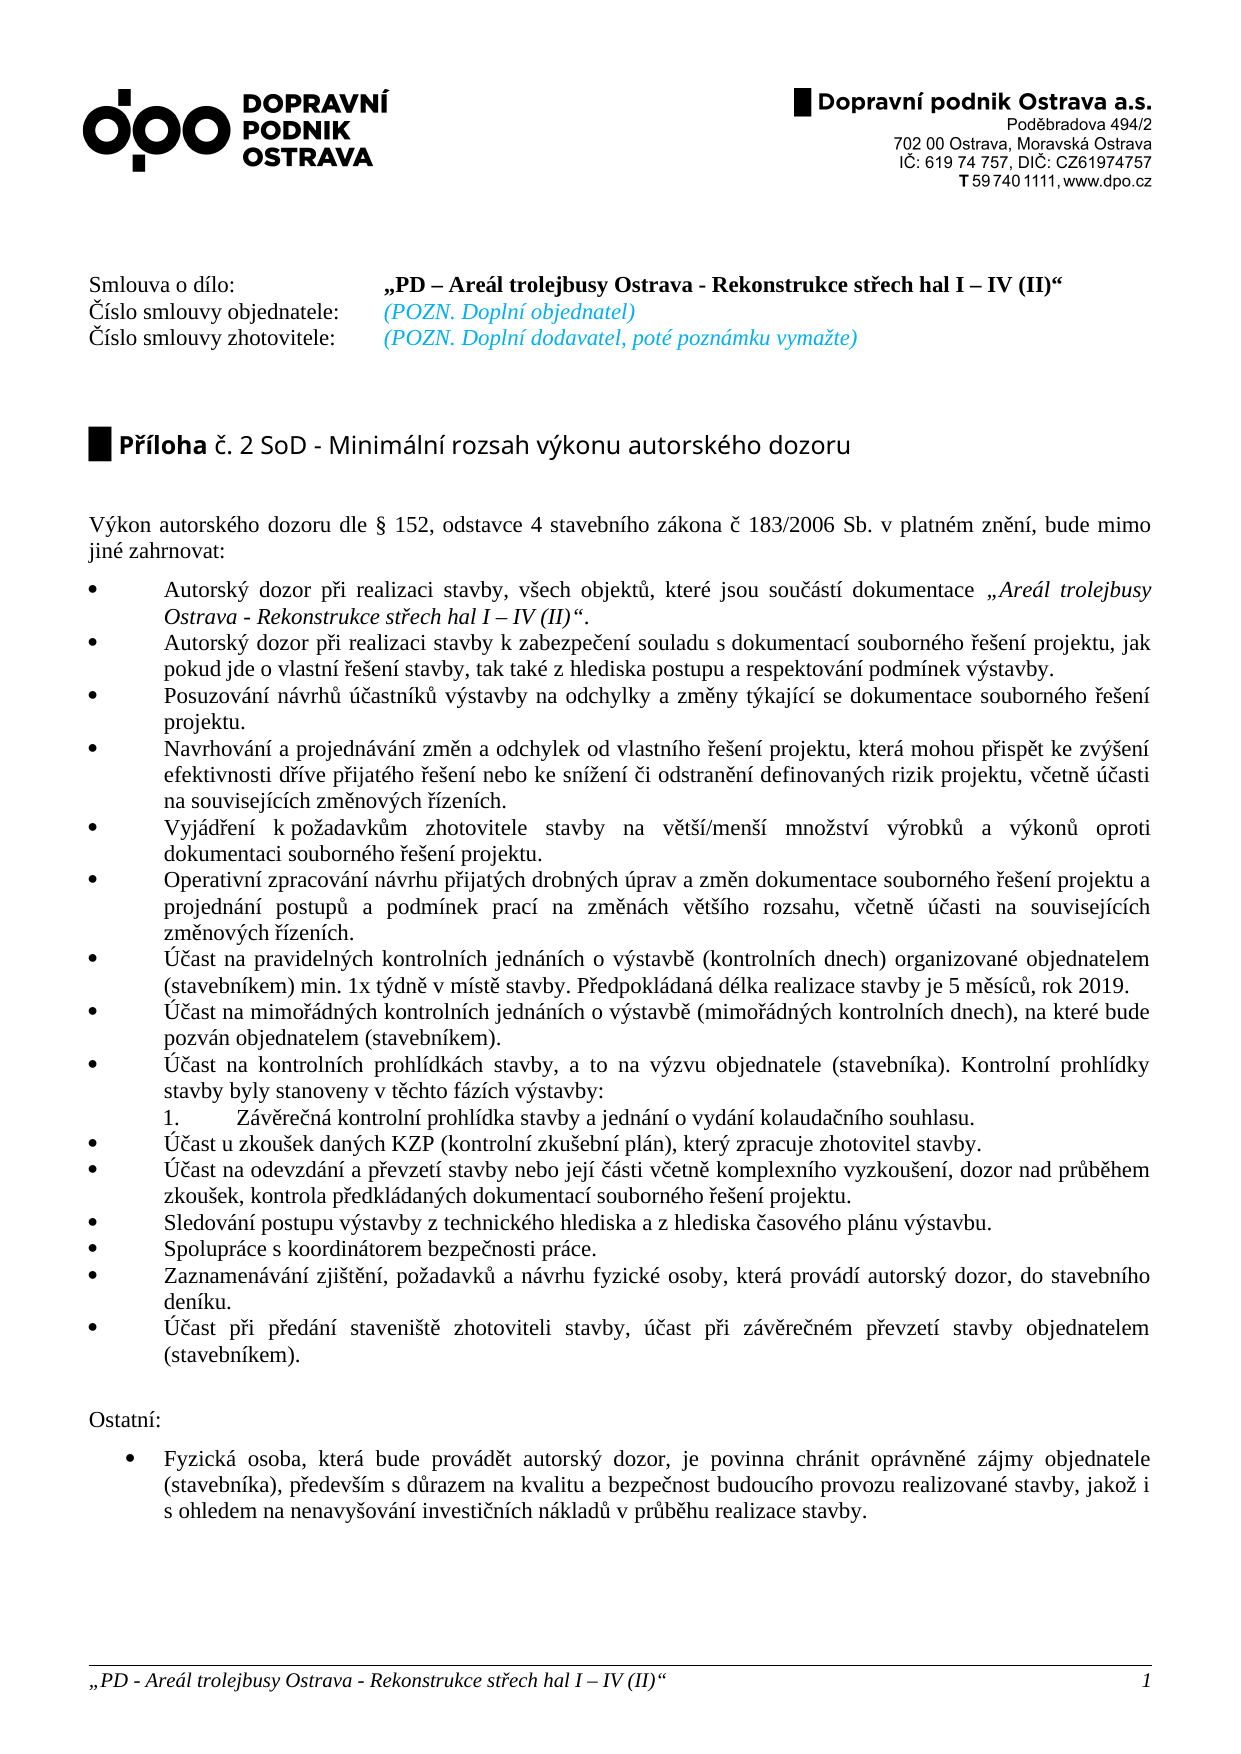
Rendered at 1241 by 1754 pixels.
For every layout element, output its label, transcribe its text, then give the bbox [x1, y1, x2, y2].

text Číslo smlouvy objednatele: (POZN. Doplní objednatel) [89, 298, 1152, 324]
list Účast na odevzdání a převzetí stavby nebo její části včetně komplexního vyzkoušení, dozor nad průběhem zkoušek, kontrola předkládaných dokumentací souborného řešení projektu. [89, 1156, 1152, 1209]
text Ostatní: [89, 1406, 1152, 1432]
list Fyzická osoba, která bude provádět autorský dozor, je povinna chránit oprávněné zájmy objednatele (stavebníka), především s důrazem na kvalitu a bezpečnost budoucího provozu realizované stavby, jakož i s ohledem na nenavyšování investičních nákladů v průběhu realizace stavby. [126, 1445, 1152, 1524]
picture [82, 89, 390, 172]
text Výkon autorského dozoru dle § 152, odstavce 4 stavebního zákona č 183/2006 Sb. v platném znění, bude mimo jiné zahrnovat: [89, 511, 1152, 564]
list Vyjádření k požadavkům zhotovitele stavby na větší/menší množství výrobků a výkonů oproti dokumentaci souborného řešení projektu. [89, 814, 1152, 866]
text Smlouva o dílo: „PD – Areál trolejbusy Ostrava - Rekonstrukce střech hal I – IV (II)“ [89, 272, 1152, 298]
list Autorský dozor při realizaci stavby k zabezpečení souladu s dokumentací souborného řešení projektu, jak pokud jde o vlastní řešení stavby, tak také z hlediska postupu a respektování podmínek výstavby. [89, 629, 1152, 682]
list Účast na mimořádných kontrolních jednáních o výstavbě (mimořádných kontrolních dnech), na které bude pozván objednatelem (stavebníkem). [89, 998, 1152, 1051]
list Účast na pravidelných kontrolních jednáních o výstavbě (kontrolních dnech) organizované objednatelem (stavebníkem) min. 1x týdně v místě stavby. Předpokládaná délka realizace stavby je 5 měsíců, rok 2019. [89, 945, 1152, 998]
picture [794, 88, 1152, 190]
list Navrhování a projednávání změn a odchylek od vlastního řešení projektu, která mohou přispět ke zvýšení efektivnosti dříve přijatého řešení nebo ke snížení či odstranění definovaných rizik projektu, včetně účasti na souvisejících změnových řízeních. [89, 734, 1152, 814]
list Účast u zkoušek daných KZP (kontrolní zkušební plán), který zpracuje zhotovitel stavby. [89, 1130, 1152, 1156]
list Zaznamenávání zjištění, požadavků a návrhu fyzické osoby, která provádí autorský dozor, do stavebního deníku. [89, 1262, 1152, 1314]
list Účast na kontrolních prohlídkách stavby, a to na výzvu objednatele (stavebníka). Kontrolní prohlídky stavby byly stanoveny v těchto fázích výstavby: [89, 1051, 1152, 1103]
list Spolupráce s koordinátorem bezpečnosti práce. [89, 1235, 1152, 1262]
list Posuzování návrhů účastníků výstavby na odchylky a změny týkající se dokumentace souborného řešení projektu. [89, 682, 1152, 734]
list Účast při předání staveniště zhotoviteli stavby, účast při závěrečném převzetí stavby objednatelem (stavebníkem). [89, 1314, 1152, 1367]
list Závěrečná kontrolní prohlídka stavby a jednání o vydání kolaudačního souhlasu. [162, 1103, 1152, 1130]
list Sledování postupu výstavby z technického hlediska a z hlediska časového plánu výstavbu. [89, 1209, 1152, 1235]
text Číslo smlouvy zhotovitele: (POZN. Doplní dodavatel, poté poznámku vymažte) [89, 324, 1152, 351]
subtitle Příloha č. 2 SoD - Minimální rozsah výkonu autorského dozoru [89, 426, 1152, 461]
list Operativní zpracování návrhu přijatých drobných úprav a změn dokumentace souborného řešení projektu a projednání postupů a podmínek prací na změnách většího rozsahu, včetně účasti na souvisejících změnových řízeních. [89, 866, 1152, 945]
list Autorský dozor při realizaci stavby, všech objektů, které jsou součástí dokumentace „Areál trolejbusy Ostrava - Rekonstrukce střech hal I – IV (II)“. [89, 576, 1152, 629]
